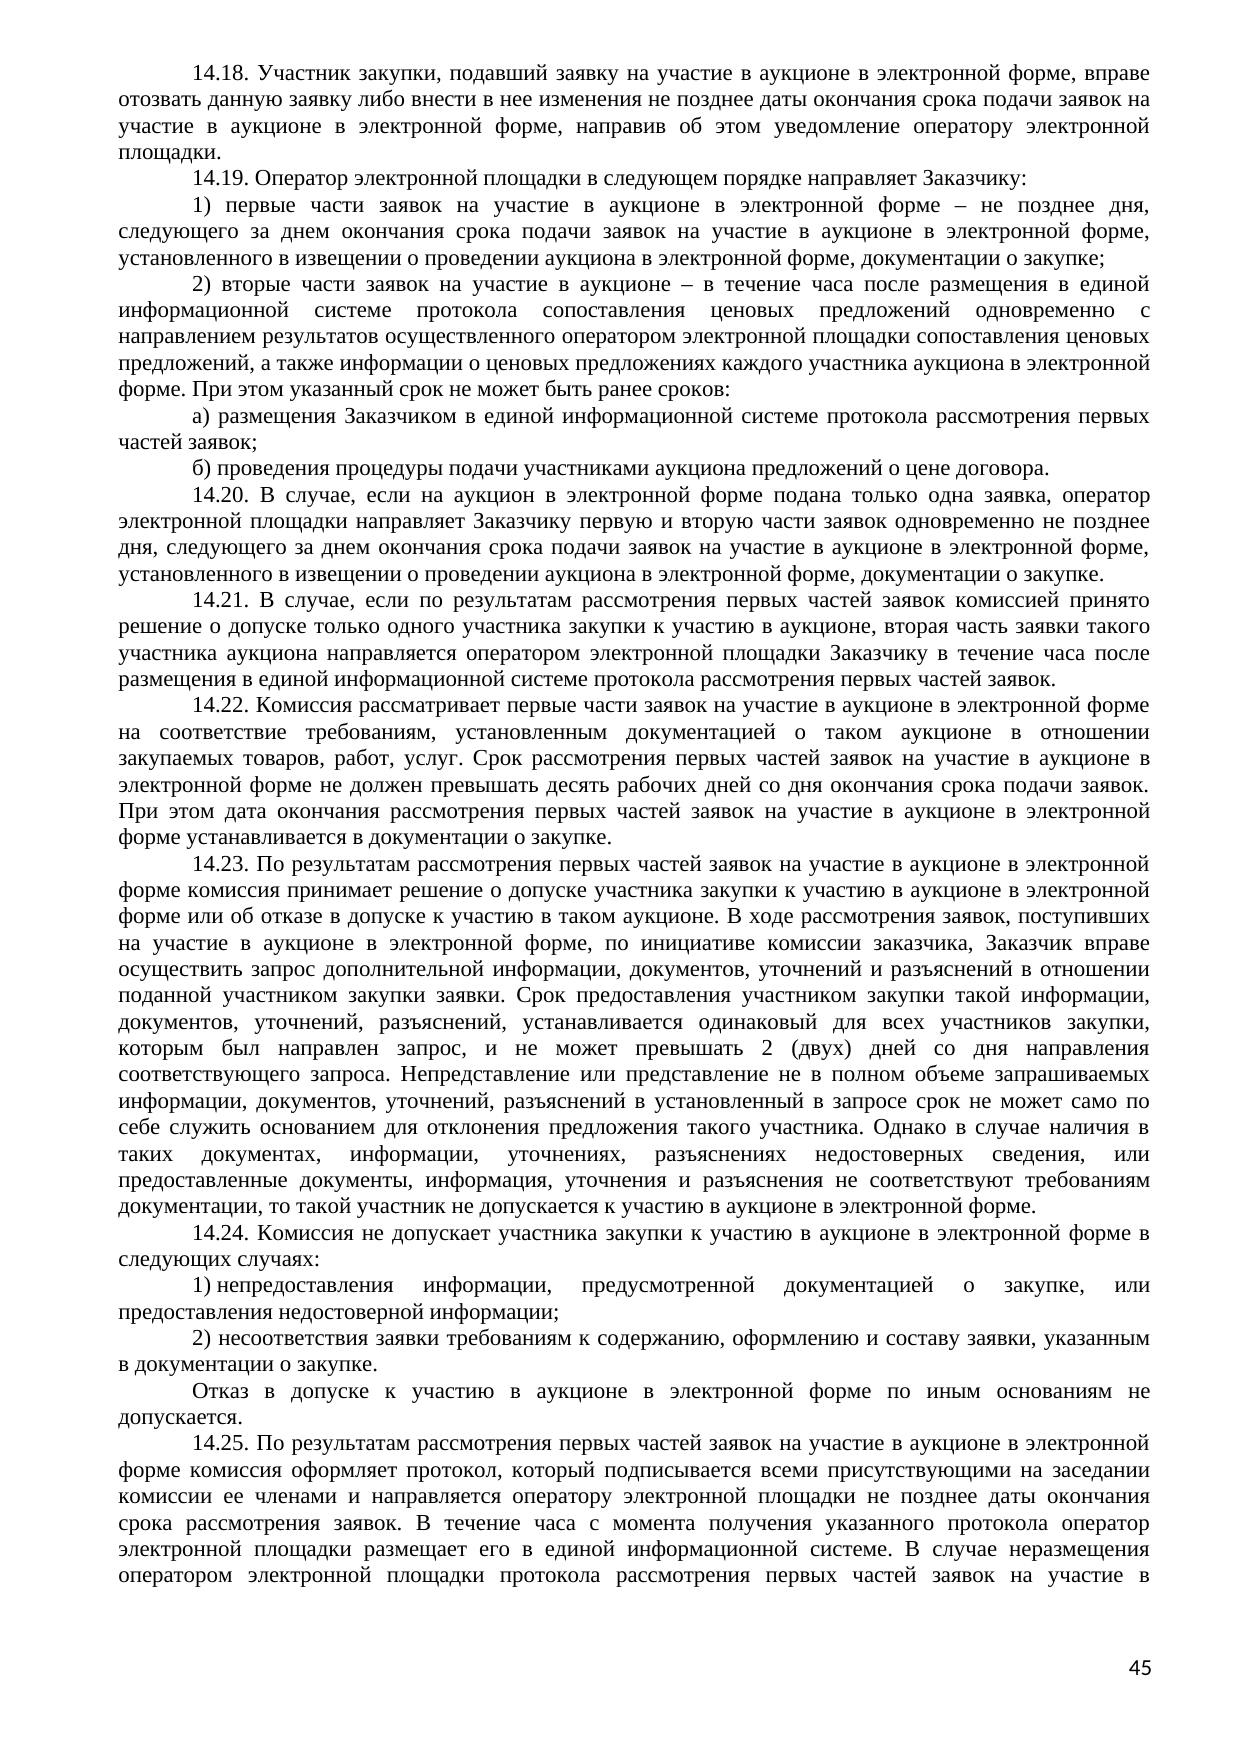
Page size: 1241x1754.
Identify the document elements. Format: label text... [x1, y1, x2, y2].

text Отказ в допуске к участию в аукционе в электронной форме по иным основаниям не допускается. [118, 1377, 1152, 1429]
text 14.22. Комиссия рассматривает первые части заявок на участие в аукционе в электронной форме на соответствие требованиям, установленным документацией о таком аукционе в отношении закупаемых товаров, работ, услуг. Срок рассмотрения первых частей заявок на участие в аукционе в электронной форме не должен превышать десять рабочих дней со дня окончания срока подачи заявок. При этом дата окончания рассмотрения первых частей заявок на участие в аукционе в электронной форме устанавливается в документации о закупке. [118, 692, 1152, 850]
text 1) первые части заявок на участие в аукционе в электронной форме – не позднее дня, следующего за днем окончания срока подачи заявок на участие в аукционе в электронной форме, установленного в извещении о проведении аукциона в электронной форме, документации о закупке; [118, 191, 1152, 270]
text 14.18. Участник закупки, подавший заявку на участие в аукционе в электронной форме, вправе отозвать данную заявку либо внести в нее изменения не позднее даты окончания срока подачи заявок на участие в аукционе в электронной форме, направив об этом уведомление оператору электронной площадки. [118, 59, 1152, 164]
text 2) вторые части заявок на участие в аукционе – в течение часа после размещения в единой информационной системе протокола сопоставления ценовых предложений одновременно с направлением результатов осуществленного оператором электронной площадки сопоставления ценовых предложений, а также информации о ценовых предложениях каждого участника аукциона в электронной форме. При этом указанный срок не может быть ранее сроков: [118, 270, 1152, 402]
text 14.24. Комиссия не допускает участника закупки к участию в аукционе в электронной форме в следующих случаях: [118, 1219, 1152, 1271]
text б) проведения процедуры подачи участниками аукциона предложений о цене договора. [118, 454, 1152, 481]
text а) размещения Заказчиком в единой информационной системе протокола рассмотрения первых частей заявок; [118, 402, 1152, 454]
text 14.23. По результатам рассмотрения первых частей заявок на участие в аукционе в электронной форме комиссия принимает решение о допуске участника закупки к участию в аукционе в электронной форме или об отказе в допуске к участию в таком аукционе. В ходе рассмотрения заявок, поступивших на участие в аукционе в электронной форме, по инициативе комиссии заказчика, Заказчик вправе осуществить запрос дополнительной информации, документов, уточнений и разъяснений в отношении поданной участником закупки заявки. Срок предоставления участником закупки такой информации, документов, уточнений, разъяснений, устанавливается одинаковый для всех участников закупки, которым был направлен запрос, и не может превышать 2 (двух) дней со дня направления соответствующего запроса. Непредставление или представление не в полном объеме запрашиваемых информации, документов, уточнений, разъяснений в установленный в запросе срок не может само по себе служить основанием для отклонения предложения такого участника. Однако в случае наличия в таких документах, информации, уточнениях, разъяснениях недостоверных сведения, или предоставленные документы, информация, уточнения и разъяснения не соответствуют требованиям документации, то такой участник не допускается к участию в аукционе в электронной форме. [118, 850, 1152, 1219]
text 14.21. В случае, если по результатам рассмотрения первых частей заявок комиссией принято решение о допуске только одного участника закупки к участию в аукционе, вторая часть заявки такого участника аукциона направляется оператором электронной площадки Заказчику в течение часа после размещения в единой информационной системе протокола рассмотрения первых частей заявок. [118, 586, 1152, 692]
text 14.19. Оператор электронной площадки в следующем порядке направляет Заказчику: [118, 164, 1152, 191]
text 2) несоответствия заявки требованиям к содержанию, оформлению и составу заявки, указанным в документации о закупке. [118, 1324, 1152, 1377]
text 14.20. В случае, если на аукцион в электронной форме подана только одна заявка, оператор электронной площадки направляет Заказчику первую и вторую части заявок одновременно не позднее дня, следующего за днем окончания срока подачи заявок на участие в аукционе в электронной форме, установленного в извещении о проведении аукциона в электронной форме, документации о закупке. [118, 481, 1152, 586]
text 1) непредоставления информации, предусмотренной документацией о закупке, или предоставления недостоверной информации; [118, 1271, 1152, 1324]
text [118, 1429, 1152, 1588]
